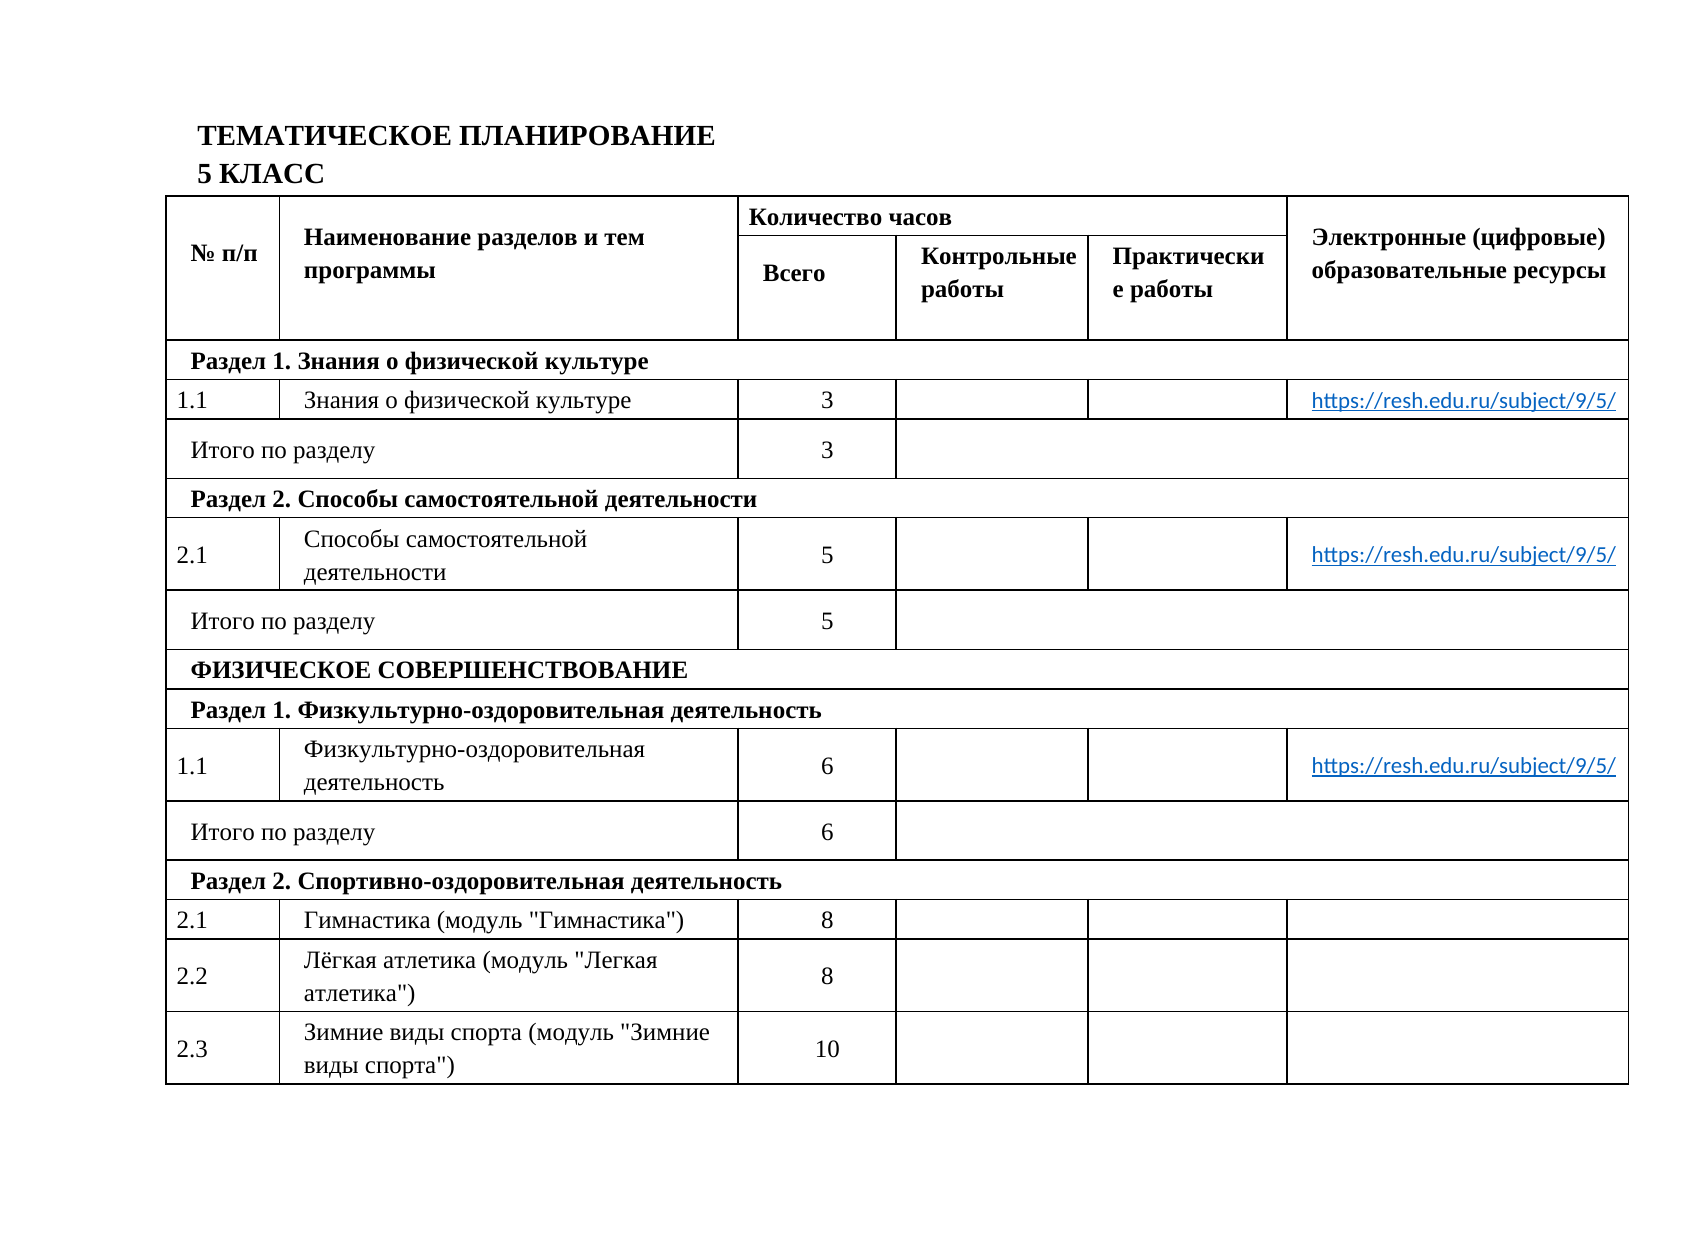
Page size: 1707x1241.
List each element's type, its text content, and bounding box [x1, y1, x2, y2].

table_cell [1089, 380, 1286, 418]
table_header Количество часов [739, 197, 1286, 234]
table_cell [897, 518, 1087, 589]
table_cell [897, 380, 1087, 418]
table_cell https://resh.edu.ru/subject/9/5/ [1288, 518, 1628, 589]
table_cell [897, 900, 1087, 938]
table_cell Практические работы [1089, 236, 1286, 339]
table_cell 10 [739, 1012, 895, 1083]
table_cell [897, 591, 1628, 649]
table_header Электронные (цифровые) образовательные ресурсы [1288, 197, 1628, 339]
table_cell 6 [739, 729, 895, 800]
text ТЕМАТИЧЕСКОЕ ПЛАНИРОВАНИЕ [190, 118, 1618, 152]
table_cell 3 [739, 420, 895, 477]
table_cell [897, 940, 1087, 1011]
table_cell 5 [739, 591, 895, 649]
table_cell [1089, 900, 1286, 938]
table_cell [1089, 729, 1286, 800]
table_cell 2.2 [167, 940, 279, 1011]
table_cell Зимние виды спорта (модуль "Зимние виды спорта") [280, 1012, 737, 1083]
table_cell Раздел 1. Знания о физической культуре [167, 341, 1628, 379]
table_cell 8 [739, 900, 895, 938]
table_cell 2.3 [167, 1012, 279, 1083]
table_header Наименование разделов и тем программы [280, 197, 737, 339]
table_cell 5 [739, 518, 895, 589]
table_cell Раздел 1. Физкультурно-оздоровительная деятельность [167, 690, 1628, 727]
table_cell [897, 1012, 1087, 1083]
table_cell 6 [739, 802, 895, 859]
table_cell [897, 420, 1628, 477]
table_cell [1288, 900, 1628, 938]
table_cell Всего [739, 236, 895, 339]
table_cell Итого по разделу [167, 591, 737, 649]
table_cell Знания о физической культуре [280, 380, 737, 418]
table_cell Способы самостоятельной деятельности [280, 518, 737, 589]
text 5 КЛАСС [190, 157, 1618, 190]
table_cell Раздел 2. Спортивно-оздоровительная деятельность [167, 861, 1628, 899]
table_cell Физкультурно-оздоровительная деятельность [280, 729, 737, 800]
table_cell ФИЗИЧЕСКОЕ СОВЕРШЕНСТВОВАНИЕ [167, 650, 1628, 688]
table_cell Итого по разделу [167, 420, 737, 477]
table_cell [1089, 1012, 1286, 1083]
table_header № п/п [167, 197, 279, 339]
table_cell https://resh.edu.ru/subject/9/5/ [1288, 729, 1628, 800]
table_cell [1288, 940, 1628, 1011]
table_cell https://resh.edu.ru/subject/9/5/ [1288, 380, 1628, 418]
table_cell [1089, 518, 1286, 589]
table_cell Гимнастика (модуль "Гимнастика") [280, 900, 737, 938]
table_cell 3 [739, 380, 895, 418]
table_cell [897, 729, 1087, 800]
table_cell [1089, 940, 1286, 1011]
table_cell 2.1 [167, 518, 279, 589]
table_cell 2.1 [167, 900, 279, 938]
table_cell [1288, 1012, 1628, 1083]
table_cell Контрольные работы [897, 236, 1087, 339]
table_cell 8 [739, 940, 895, 1011]
table_cell [897, 802, 1628, 859]
table_cell 1.1 [167, 380, 279, 418]
table_cell 1.1 [167, 729, 279, 800]
table_cell Раздел 2. Способы самостоятельной деятельности [167, 479, 1628, 517]
table_cell Итого по разделу [167, 802, 737, 859]
table_cell Лёгкая атлетика (модуль "Легкая атлетика") [280, 940, 737, 1011]
